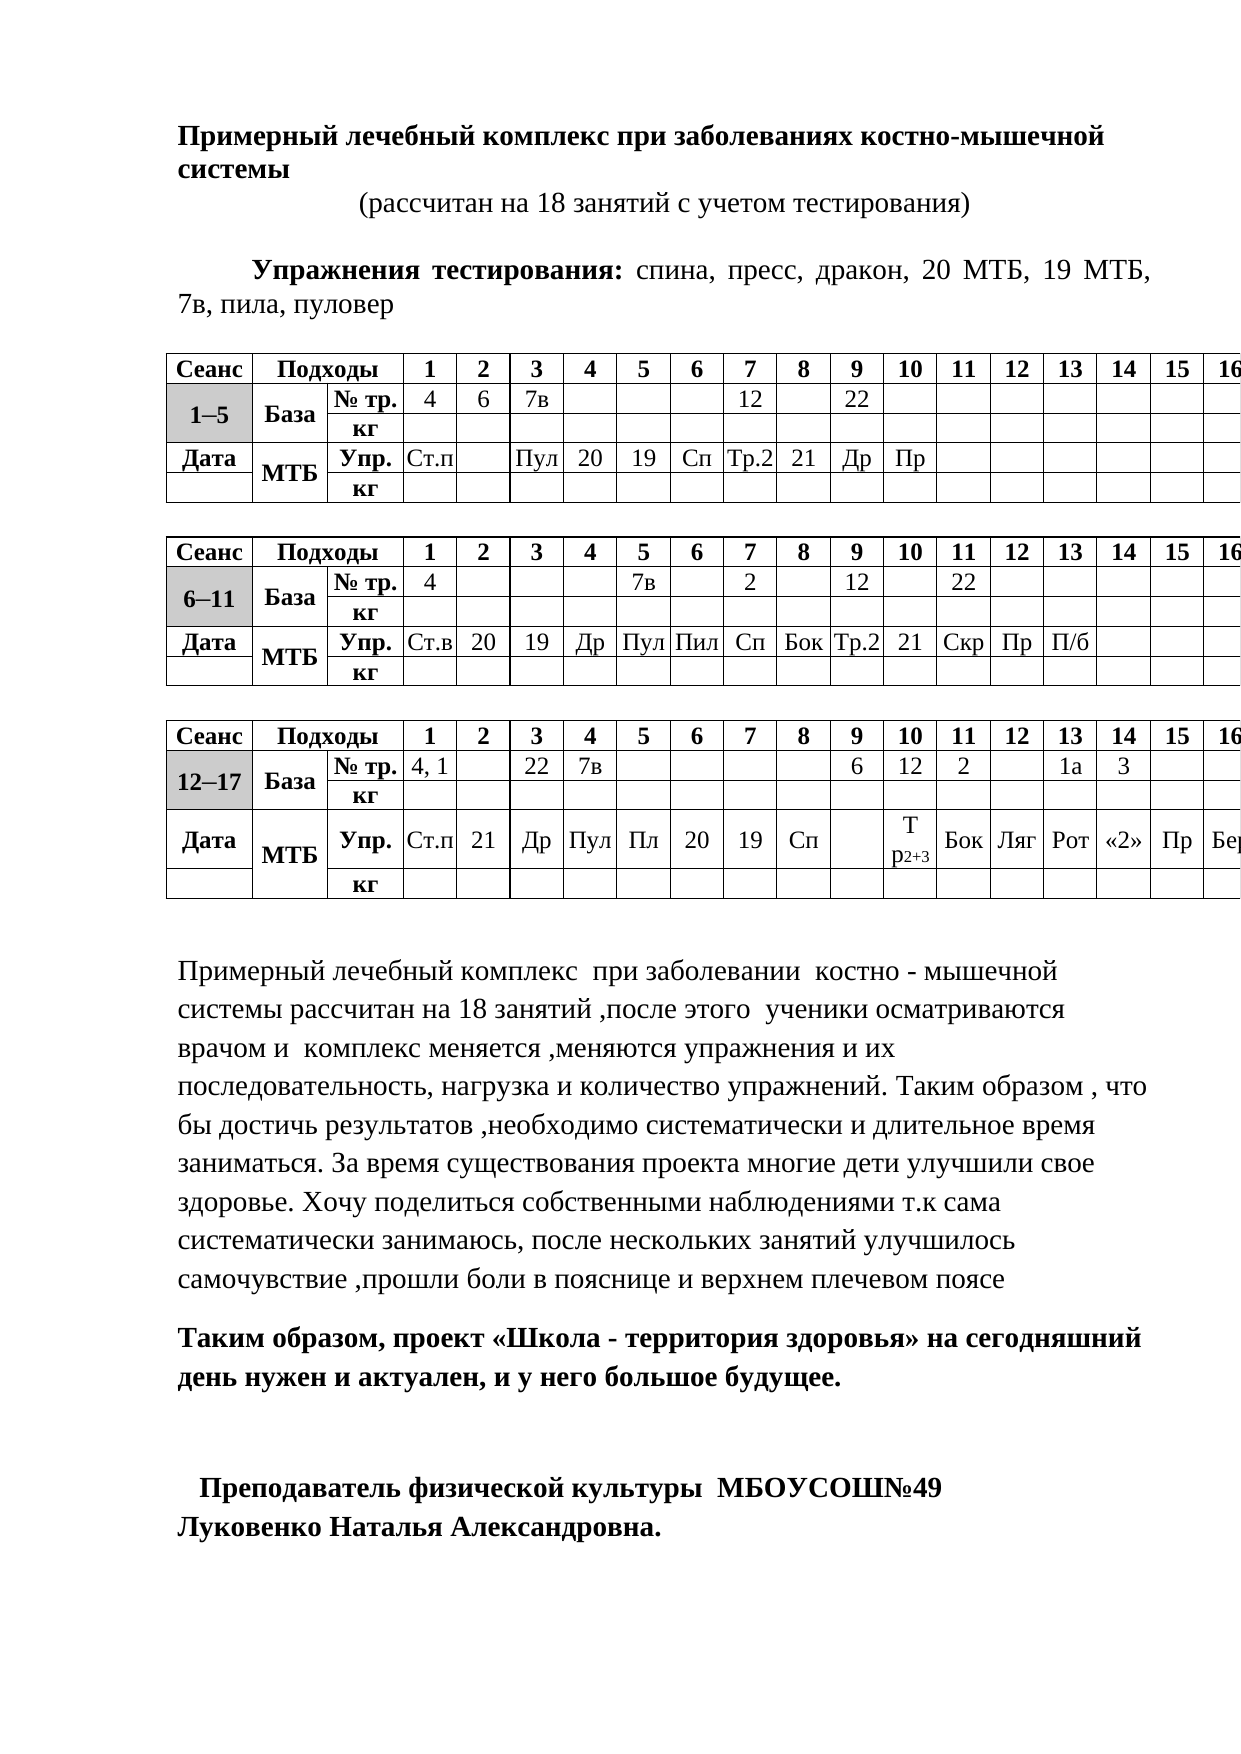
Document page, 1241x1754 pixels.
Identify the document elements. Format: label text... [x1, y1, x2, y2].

table_cell [1204, 751, 1240, 779]
table_cell [1151, 657, 1203, 685]
table_cell 3 [1097, 751, 1150, 779]
table_header 9 [831, 538, 883, 566]
table_cell [1151, 384, 1203, 412]
table_header 2 [457, 721, 509, 750]
table_cell [511, 657, 563, 685]
table_header 2 [457, 354, 509, 383]
table_cell [831, 869, 883, 898]
table_header 3 [511, 354, 563, 383]
table_header 15 [1151, 354, 1203, 383]
table_cell МТБ [253, 810, 327, 898]
table_cell [1097, 384, 1150, 412]
table_cell [457, 567, 509, 596]
table_cell [671, 751, 723, 779]
table_cell [777, 567, 830, 596]
table_cell [884, 869, 936, 898]
table_header 15 [1151, 721, 1203, 750]
table_header 10 [884, 721, 936, 750]
table_cell Тр.2 [831, 627, 883, 656]
table_cell Упр. [328, 443, 403, 472]
table_cell [991, 597, 1043, 626]
table_cell [457, 473, 509, 502]
table_cell [831, 781, 883, 809]
table_cell 6 [831, 751, 883, 779]
table_cell [564, 597, 616, 626]
table_header 7 [724, 354, 776, 383]
table_header 15 [1151, 538, 1203, 566]
table_cell [1044, 567, 1096, 596]
table_cell Ст.п [404, 443, 456, 472]
table_cell 21 [457, 810, 509, 868]
table_cell [777, 414, 830, 442]
table_cell 6 [457, 384, 509, 412]
table_cell [724, 869, 776, 898]
table_cell кг [328, 414, 403, 442]
table_header 8 [777, 721, 830, 750]
table_cell [457, 597, 509, 626]
table_header 2 [457, 538, 509, 566]
table_cell [884, 473, 936, 502]
table_header 4 [564, 538, 616, 566]
table_cell [1204, 597, 1240, 626]
table_header 11 [937, 354, 990, 383]
table_cell [1204, 567, 1240, 596]
table_cell Пул [511, 443, 563, 472]
table_cell [617, 751, 670, 779]
table_cell [404, 414, 456, 442]
table_cell [404, 869, 456, 898]
table_cell Бок [937, 810, 990, 868]
table_header 9 [831, 354, 883, 383]
table_header 8 [777, 538, 830, 566]
table_cell [884, 384, 936, 412]
table_header 14 [1097, 538, 1150, 566]
table_cell [671, 597, 723, 626]
table_cell [511, 597, 563, 626]
table_cell [991, 657, 1043, 685]
table_cell [1151, 781, 1203, 809]
table_cell Сп [671, 443, 723, 472]
table_cell [564, 473, 616, 502]
table_cell [457, 751, 509, 779]
table_cell Упр. [328, 627, 403, 656]
table_header Подходы [253, 538, 403, 566]
table_header 10 [884, 538, 936, 566]
table_cell [1151, 567, 1203, 596]
table_header Сеанс [167, 354, 252, 383]
table_cell 7в [511, 384, 563, 412]
table_header 13 [1044, 538, 1096, 566]
table_cell [1151, 443, 1203, 472]
table_cell 7в [564, 751, 616, 779]
table_cell [564, 414, 616, 442]
table_cell [564, 384, 616, 412]
table_cell Др [564, 627, 616, 656]
table_cell [1044, 414, 1096, 442]
table_cell База [253, 567, 327, 626]
table_cell [671, 657, 723, 685]
table_header Сеанс [167, 721, 252, 750]
table_cell кг [328, 657, 403, 685]
table_cell [937, 781, 990, 809]
table_cell Рот [1044, 810, 1096, 868]
table_cell 1–5 [167, 384, 252, 442]
table_header Подходы [253, 354, 403, 383]
table_cell Упр. [328, 810, 403, 868]
table_cell [991, 414, 1043, 442]
table_cell Бер [1204, 810, 1240, 868]
table_cell [404, 781, 456, 809]
table_cell [511, 473, 563, 502]
table_cell 4 [404, 384, 456, 412]
table_header 5 [617, 538, 670, 566]
table_cell [777, 597, 830, 626]
table_header 9 [831, 721, 883, 750]
table_cell Тр2+3 [884, 810, 936, 868]
table_cell [777, 751, 830, 779]
table_header 8 [777, 354, 830, 383]
text (рассчитан на 18 занятий с учетом тестирования) [177, 185, 1152, 219]
table_cell [884, 414, 936, 442]
table_header 16 [1204, 538, 1240, 566]
table_cell [1044, 473, 1096, 502]
table_cell [1097, 473, 1150, 502]
table_cell Дата [167, 443, 252, 472]
table_header 11 [937, 538, 990, 566]
table_cell 4, 1 [404, 751, 456, 779]
table_cell Ст.в [404, 627, 456, 656]
table_cell 12–17 [167, 751, 252, 809]
table_cell [404, 597, 456, 626]
table_cell [724, 473, 776, 502]
table_cell Ст.п [404, 810, 456, 868]
table_cell [1097, 781, 1150, 809]
table_cell 4 [404, 567, 456, 596]
table_cell [1151, 751, 1203, 779]
table_cell кг [328, 597, 403, 626]
table_cell [991, 473, 1043, 502]
table_cell [617, 384, 670, 412]
table_header 4 [564, 354, 616, 383]
table_cell [671, 414, 723, 442]
table_cell [724, 657, 776, 685]
table_cell [831, 810, 883, 868]
table_cell [937, 384, 990, 412]
table_cell [1044, 657, 1096, 685]
table_cell База [253, 384, 327, 442]
table_cell [617, 473, 670, 502]
table_cell [1097, 657, 1150, 685]
table_cell 20 [457, 627, 509, 656]
table_cell кг [328, 781, 403, 809]
table_cell МТБ [253, 443, 327, 502]
table_cell [991, 443, 1043, 472]
table_cell [511, 567, 563, 596]
table_cell П/б [1044, 627, 1096, 656]
table_cell [167, 657, 252, 685]
table_cell 21 [777, 443, 830, 472]
table_cell [831, 597, 883, 626]
table_cell 22 [937, 567, 990, 596]
table_cell [511, 414, 563, 442]
table_header 14 [1097, 721, 1150, 750]
table_cell [937, 443, 990, 472]
table_cell [671, 869, 723, 898]
table_cell Скр [937, 627, 990, 656]
table_cell [564, 567, 616, 596]
table_cell Тр.2 [724, 443, 776, 472]
table_header 6 [671, 354, 723, 383]
table_cell [777, 473, 830, 502]
table_cell [671, 384, 723, 412]
table_cell [884, 567, 936, 596]
table_cell [937, 597, 990, 626]
table_header 1 [404, 721, 456, 750]
table_cell [1151, 473, 1203, 502]
table_cell 22 [511, 751, 563, 779]
table_cell [831, 473, 883, 502]
table_header Сеанс [167, 538, 252, 566]
table_cell [991, 869, 1043, 898]
table_cell № тр. [328, 384, 403, 412]
table_cell [777, 781, 830, 809]
table_cell [617, 414, 670, 442]
table_cell [617, 657, 670, 685]
table_cell [1204, 781, 1240, 809]
table_cell [1097, 443, 1150, 472]
table_cell 20 [564, 443, 616, 472]
table_cell 21 [884, 627, 936, 656]
table_cell [457, 414, 509, 442]
table_cell [884, 781, 936, 809]
table_header 12 [991, 721, 1043, 750]
table_cell [457, 869, 509, 898]
table_cell [671, 781, 723, 809]
text Упражнения тестирования: спина, пресс, дракон, 20 МТБ, 19 МТБ, 7в, пила, пуловер [177, 252, 1152, 319]
table_cell 22 [831, 384, 883, 412]
table_cell Сп [724, 627, 776, 656]
table_cell [564, 869, 616, 898]
table_cell 6–11 [167, 567, 252, 626]
table_cell Бок [777, 627, 830, 656]
table_cell [991, 384, 1043, 412]
table_cell Пл [617, 810, 670, 868]
table_cell [457, 443, 509, 472]
table_header 4 [564, 721, 616, 750]
table_cell 7в [617, 567, 670, 596]
table_cell [991, 781, 1043, 809]
table_cell [724, 781, 776, 809]
table_cell [1204, 869, 1240, 898]
table_header 5 [617, 354, 670, 383]
table_cell [1204, 627, 1240, 656]
table_cell 19 [724, 810, 776, 868]
table_cell кг [328, 473, 403, 502]
table_cell Дата [167, 627, 252, 656]
table_header 3 [511, 538, 563, 566]
text Примерный лечебный комплекс при заболеваниях костно-мышечной системы [177, 118, 1152, 185]
table_cell [457, 781, 509, 809]
table_header 16 [1204, 721, 1240, 750]
table_cell Др [511, 810, 563, 868]
table_header 16 [1204, 354, 1240, 383]
table_cell [1151, 627, 1203, 656]
table_cell кг [328, 869, 403, 898]
table_cell Др [831, 443, 883, 472]
table_cell [617, 869, 670, 898]
table_cell № тр. [328, 567, 403, 596]
table_cell [1204, 473, 1240, 502]
table_header 10 [884, 354, 936, 383]
table_cell [1204, 443, 1240, 472]
table_header 3 [511, 721, 563, 750]
table_cell [1097, 869, 1150, 898]
table_cell [991, 567, 1043, 596]
table_cell [1044, 781, 1096, 809]
table_header Подходы [253, 721, 403, 750]
table_cell [1151, 869, 1203, 898]
table_cell База [253, 751, 327, 809]
table_cell Сп [777, 810, 830, 868]
table_cell 1а [1044, 751, 1096, 779]
table_cell [991, 751, 1043, 779]
table_cell [671, 473, 723, 502]
table_cell 2 [724, 567, 776, 596]
table_header 14 [1097, 354, 1150, 383]
table_cell Ляг [991, 810, 1043, 868]
table_cell [937, 414, 990, 442]
table_cell [1097, 414, 1150, 442]
table_cell [724, 414, 776, 442]
table_header 5 [617, 721, 670, 750]
table_cell «2» [1097, 810, 1150, 868]
table_cell 19 [511, 627, 563, 656]
table_header 13 [1044, 721, 1096, 750]
table_cell [671, 567, 723, 596]
table_cell [1044, 443, 1096, 472]
table_cell [457, 657, 509, 685]
table_cell [564, 781, 616, 809]
table_cell [937, 473, 990, 502]
table_cell [831, 657, 883, 685]
table_header 13 [1044, 354, 1096, 383]
table_cell 20 [671, 810, 723, 868]
table_cell 19 [617, 443, 670, 472]
table_cell [167, 869, 252, 898]
text Примерный лечебный комплекс при заболевании костно - мышечной системы рассчитан на 18 занятий ,после этого ученики осматриваются врачом и комплекс меняется ,меняются упражнения и их последовательность, нагрузка и количество упражнений. Таким образом , что бы достичь результатов ,необходимо систематически и длительное время заниматься. За время существования проекта многие дети улучшили свое здоровье. Хочу поделиться собственными наблюдениями т.к сама систематически занимаюсь, после нескольких занятий улучшилось самочувствие ,прошли боли в пояснице и верхнем плечевом поясе [177, 953, 1152, 1294]
table_cell [1097, 567, 1150, 596]
table_cell [1044, 869, 1096, 898]
table_cell [884, 597, 936, 626]
table_cell Пил [671, 627, 723, 656]
table_header 11 [937, 721, 990, 750]
table_cell [617, 597, 670, 626]
table_cell [617, 781, 670, 809]
table_cell Пр [884, 443, 936, 472]
table_cell [937, 869, 990, 898]
table_cell МТБ [253, 627, 327, 685]
table_cell [1044, 597, 1096, 626]
table_cell [1044, 384, 1096, 412]
table_header 6 [671, 538, 723, 566]
table_cell [777, 657, 830, 685]
table_cell [564, 657, 616, 685]
table_cell 12 [724, 384, 776, 412]
table_header 7 [724, 538, 776, 566]
table_cell [1204, 657, 1240, 685]
table_cell [1151, 597, 1203, 626]
table_cell [167, 473, 252, 502]
table_cell 2 [937, 751, 990, 779]
table_cell [1097, 627, 1150, 656]
table_cell [724, 597, 776, 626]
table_cell [1097, 597, 1150, 626]
table_cell Пр [991, 627, 1043, 656]
table_cell [937, 657, 990, 685]
text Таким образом, проект «Школа - территория здоровья» на сегодняшний день нужен и актуален, и у него большое будущее. [177, 1320, 1152, 1392]
table_cell № тр. [328, 751, 403, 779]
table_header 12 [991, 538, 1043, 566]
table_header 1 [404, 354, 456, 383]
table_cell [1151, 414, 1203, 442]
table_cell [1204, 384, 1240, 412]
table_cell [1204, 414, 1240, 442]
table_cell [404, 473, 456, 502]
table_cell [777, 384, 830, 412]
table_cell [511, 869, 563, 898]
table_cell [884, 657, 936, 685]
table_header 6 [671, 721, 723, 750]
table_cell [777, 869, 830, 898]
table_cell [831, 414, 883, 442]
table_cell 12 [831, 567, 883, 596]
table_header 1 [404, 538, 456, 566]
table_cell Дата [167, 810, 252, 868]
table_cell 12 [884, 751, 936, 779]
table_header 7 [724, 721, 776, 750]
table_cell Пул [617, 627, 670, 656]
table_cell [724, 751, 776, 779]
table_header 12 [991, 354, 1043, 383]
table_cell Пр [1151, 810, 1203, 868]
table_cell [404, 657, 456, 685]
table_cell [511, 781, 563, 809]
text Преподаватель физической культуры МБОУСОШ№49 Луковенко Наталья Александровна. [177, 1470, 1152, 1542]
table_cell Пул [564, 810, 616, 868]
